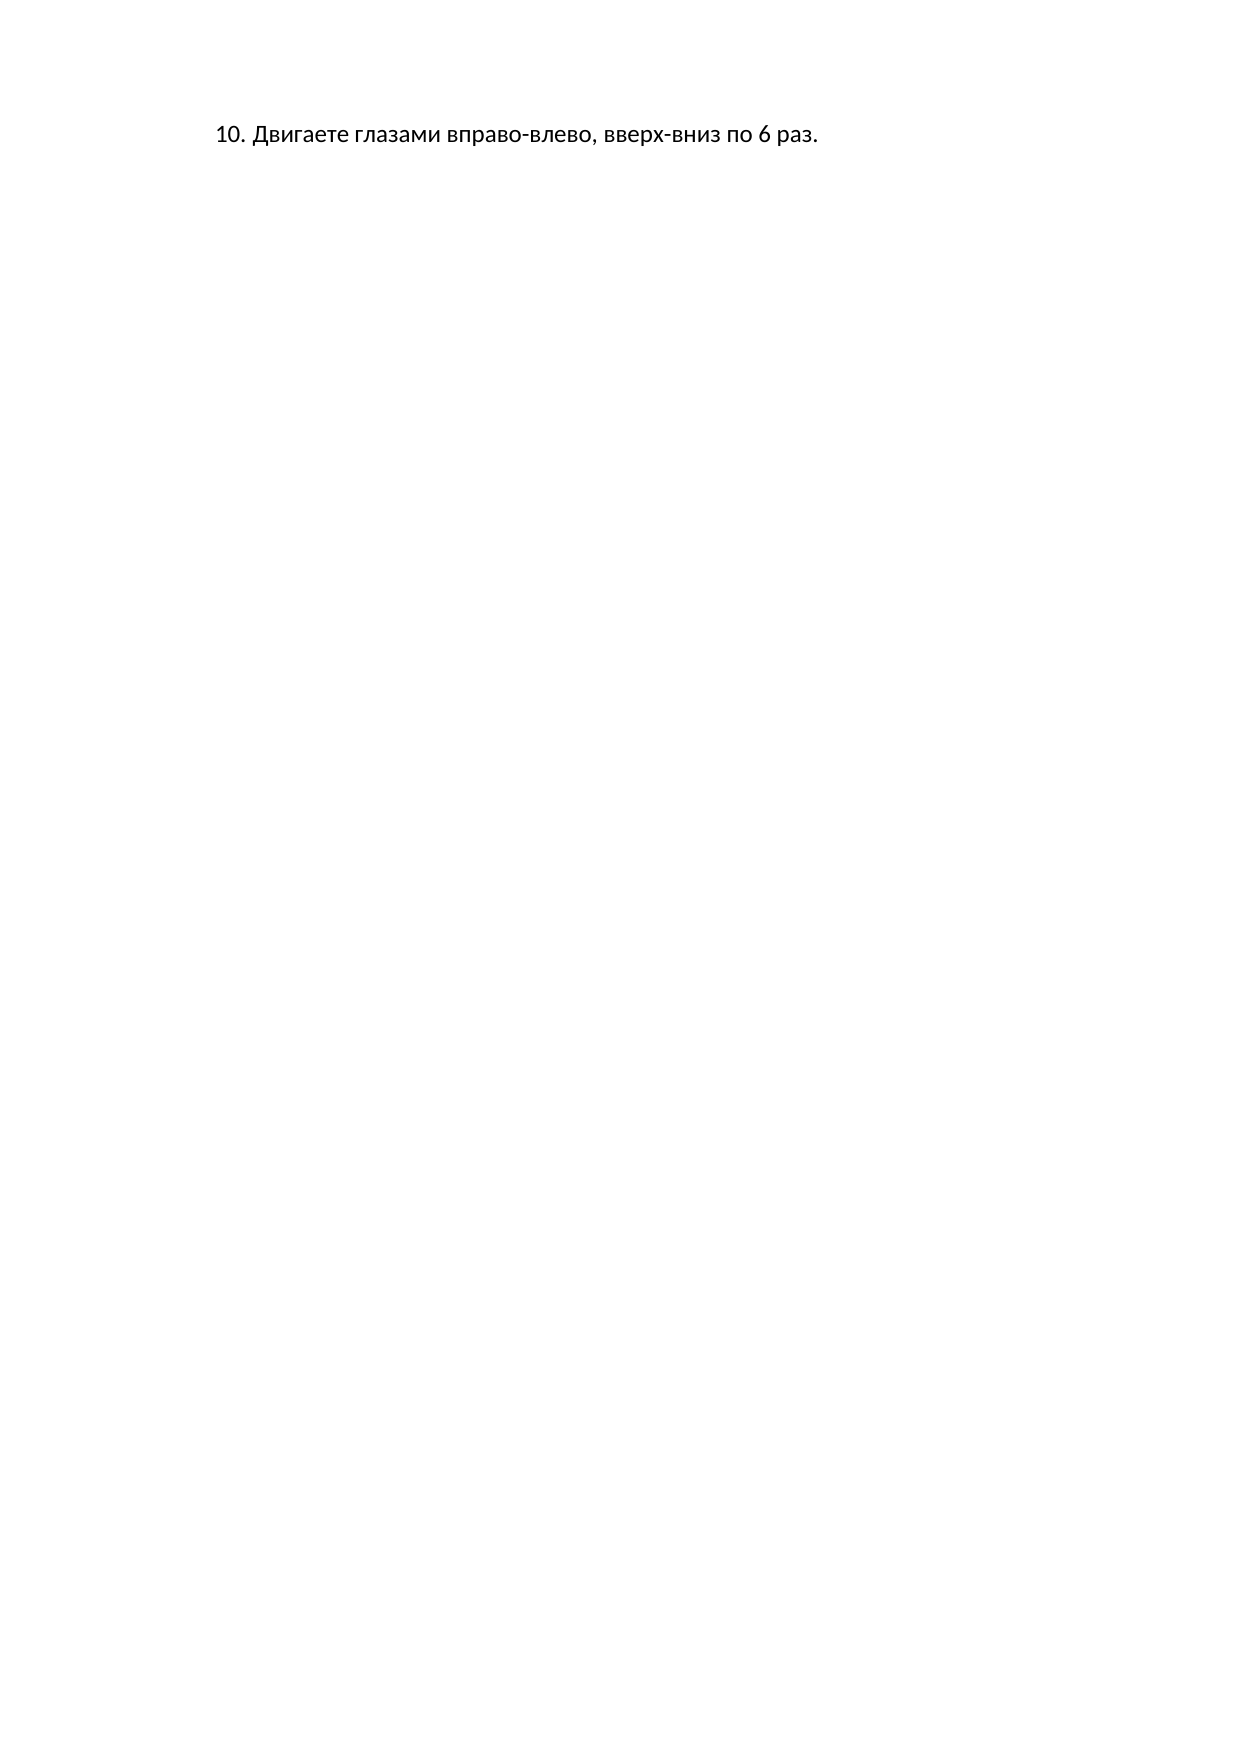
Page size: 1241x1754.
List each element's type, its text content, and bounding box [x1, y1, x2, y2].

list Двигаете глазами вправо-влево, вверх-вниз по 6 раз. [215, 118, 1152, 149]
